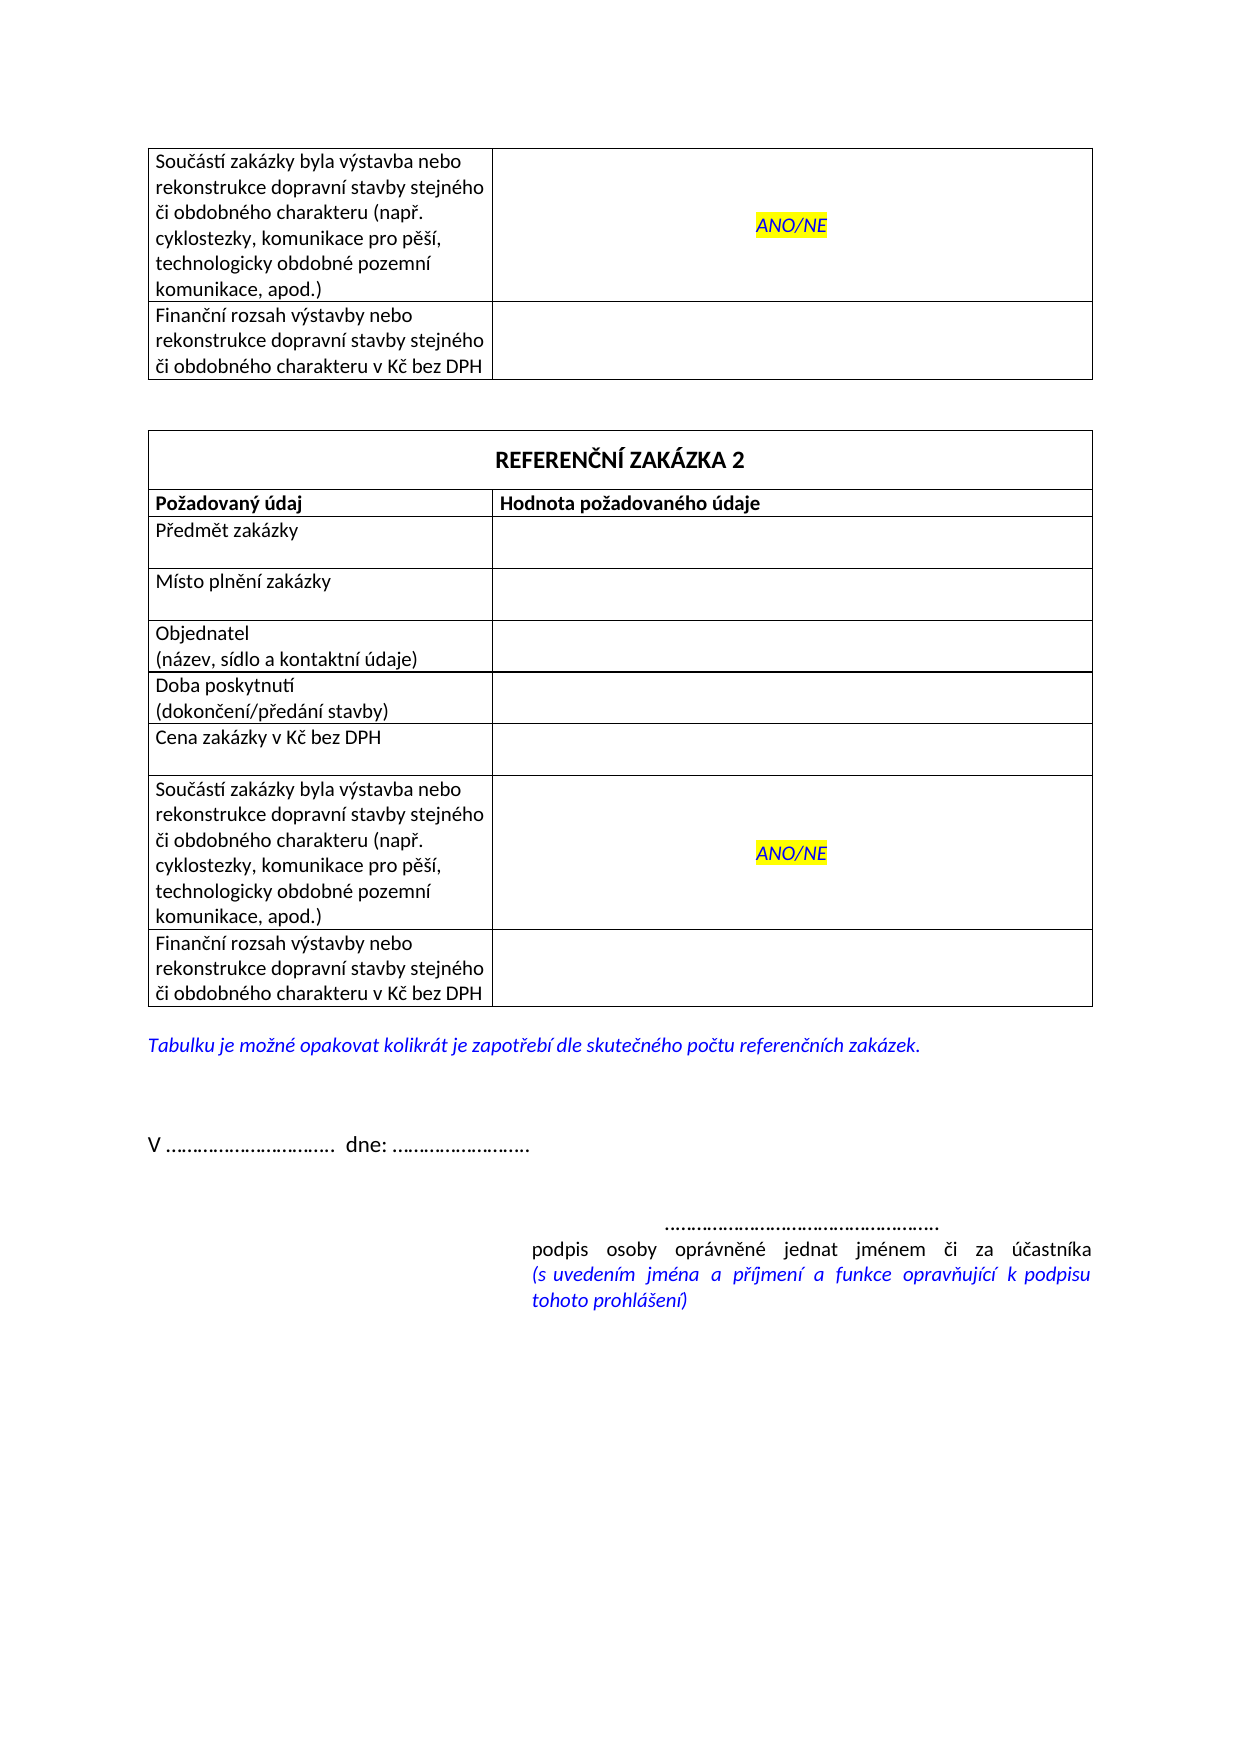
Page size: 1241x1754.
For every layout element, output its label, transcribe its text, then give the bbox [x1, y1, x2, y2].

table_cell Objednatel (název, sídlo a kontaktní údaje) [149, 621, 492, 671]
table_cell [493, 930, 1092, 1006]
table_cell ANO/NE [493, 149, 1092, 301]
list podpis osoby oprávněné jednat jménem či za účastníka (s uvedením jména a příjmení a funkce opravňující k podpisu tohoto prohlášení) [532, 1236, 1093, 1312]
table_header referenční zakázka 2 [149, 431, 1092, 489]
table_cell Součástí zakázky byla výstavba nebo rekonstrukce dopravní stavby stejného či obdobného charakteru (např. cyklostezky, komunikace pro pěší, technologicky obdobné pozemní komunikace, apod.) [149, 776, 492, 929]
table_cell Cena zakázky v Kč bez DPH [149, 724, 492, 775]
text Tabulku je možné opakovat kolikrát je zapotřebí dle skutečného počtu referenčních zakázek. [148, 1032, 1093, 1058]
table_cell [493, 673, 1092, 723]
text V ………………………….. dne: …………………….. [148, 1133, 1093, 1158]
table_cell Hodnota požadovaného údaje [493, 490, 1092, 516]
table_cell Místo plnění zakázky [149, 569, 492, 619]
table_cell Předmět zakázky [149, 517, 492, 568]
table_cell Požadovaný údaj [149, 490, 492, 516]
table_cell [493, 302, 1092, 378]
table_cell Doba poskytnutí (dokončení/předání stavby) [149, 673, 492, 723]
table_cell Součástí zakázky byla výstavba nebo rekonstrukce dopravní stavby stejného či obdobného charakteru (např. cyklostezky, komunikace pro pěší, technologicky obdobné pozemní komunikace, apod.) [149, 149, 492, 301]
table_cell [493, 724, 1092, 775]
table_cell [493, 621, 1092, 671]
list ..………………………………………….. [605, 1208, 1093, 1236]
table_cell Finanční rozsah výstavby nebo rekonstrukce dopravní stavby stejného či obdobného charakteru v Kč bez DPH [149, 302, 492, 378]
table_cell ANO/NE [493, 776, 1092, 929]
table_cell [493, 517, 1092, 568]
table_cell Finanční rozsah výstavby nebo rekonstrukce dopravní stavby stejného či obdobného charakteru v Kč bez DPH [149, 930, 492, 1006]
table_cell [493, 569, 1092, 619]
